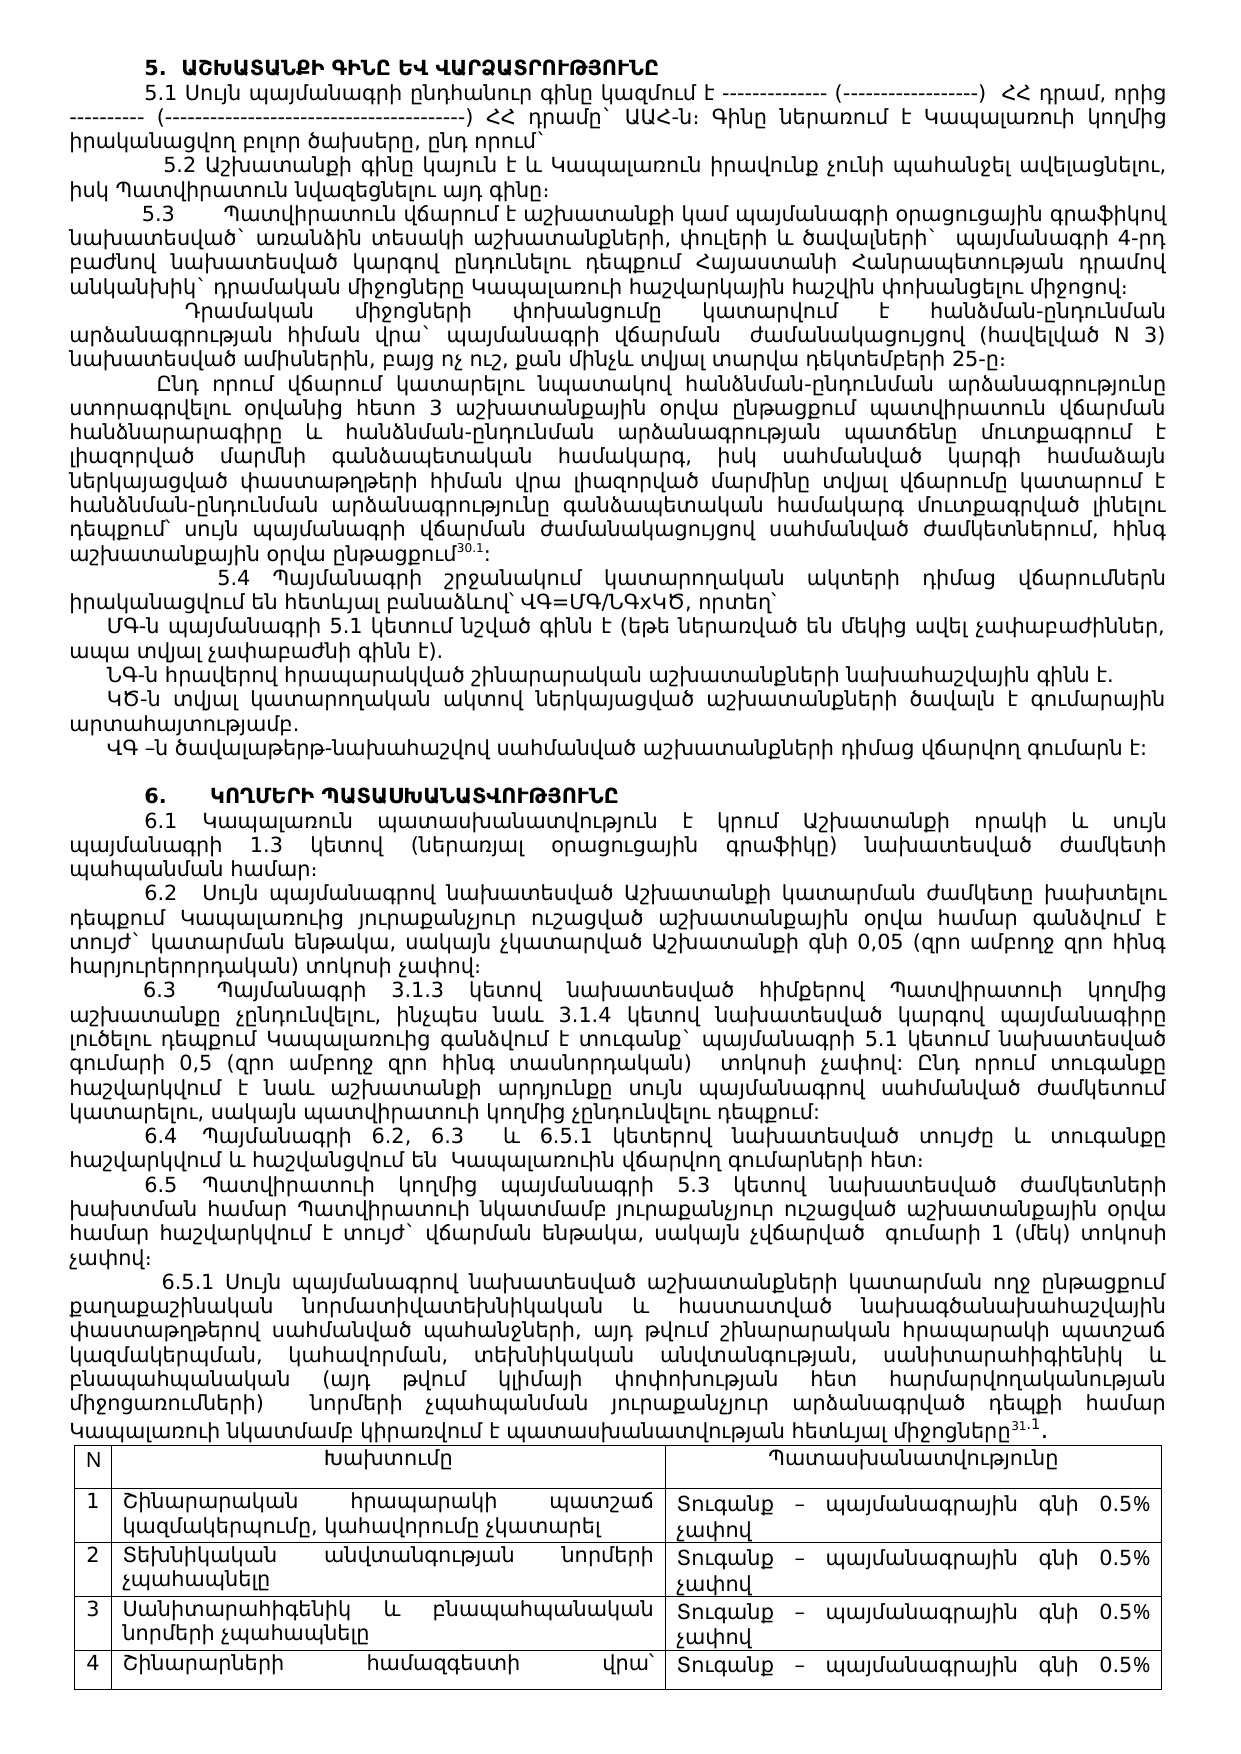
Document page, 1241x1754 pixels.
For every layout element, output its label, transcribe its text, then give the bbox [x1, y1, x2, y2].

text 5.2 Աշխատանքի գինը կայուն է և Կապալառուն իրավունք չունի պահանջել ավելացնելու, իսկ Պատվիրատուն նվազեցնելու այդ գինը։ [69, 153, 1167, 202]
table_cell Սանիտարահիգենիկ և բնապահպանական նորմերի չպահապնելը [112, 1597, 665, 1649]
text ՄԳ-ն պայմանագրի 5.1 կետում նշված գինն է (եթե ներառված են մեկից ավել չափաբաժիններ, ապա տվյալ չափաբաժնի գինն է). [69, 614, 1167, 663]
text Դրամական միջոցների փոխանցումը կատարվում է հանձման-ընդունման արձանագրության հիման վրա` պայմանագրի վճարման ժամանակացույցով (հավելված N 3) նախատեսված ամիսներին, բայց ոչ ուշ, քան մինչև տվյալ տարվա դեկտեմբերի 25-ը։ [69, 299, 1167, 372]
text 6.2 Սույն պայմանագրով նախատեսված Աշխատանքի կատարման ժամկետը խախտելու դեպքում Կապալառուից յուրաքանչյուր ուշացված աշխատանքային օրվա համար գանձվում է տույժ` կատարման ենթակա, սակայն չկատարված Աշխատանքի գնի 0,05 (զրո ամբողջ զրո հինգ հարյուրերորդական) տոկոսի չափով։ [69, 881, 1167, 978]
text 6. ԿՈՂՄԵՐԻ ՊԱՏԱՍԽԱՆԱՏՎՈՒԹՅՈՒՆԸ [69, 784, 1167, 809]
text 6.4 Պայմանագրի 6.2, 6.3 և 6.5.1 կետերով նախատեսված տույժը և տուգանքը հաշվարկվում և հաշվանցվում են Կապալառուին վճարվող գումարների հետ։ [69, 1124, 1167, 1173]
table_header N [75, 1446, 111, 1488]
text 5.4 Պայմանագրի շրջանակում կատարողական ակտերի դիմաց վճարումներն իրականացվում են հետևյալ բանաձևով՝ ՎԳ=ՄԳ/ՆԳxԿԾ, որտեղ՝ [69, 566, 1167, 614]
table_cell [666, 1651, 1161, 1689]
table_cell Տուգանք – պայմանագրային գնի 0.5% չափով [666, 1543, 1161, 1596]
table_header Պատասխանատվությունը [666, 1446, 1161, 1488]
text ՎԳ –ն ծավալաթերթ-նախահաշվով սահմանված աշխատանքների դիմաց վճարվող գումարն է: [69, 736, 1167, 760]
text 6.3 Պայմանագրի 3.1.3 կետով նախատեսված հիմքերով Պատվիրատուի կողմից աշխատանքը չընդունվելու, ինչպես նաև 3.1.4 կետով նախատեսված կարգով պայմանագիրը լուծելու դեպքում Կապալառուից գանձվում է տուգանք` պայմանագրի 5.1 կետում նախատեսված գումարի 0,5 (զրո ամբողջ զրո հինգ տասնորդական) տոկոսի չափով: Ընդ որում տուգանքը հաշվարկվում է նաև աշխատանքի արդյունքը սույն պայմանագրով սահմանված ժամկետում կատարելու, սակայն պատվիրատուի կողմից չընդունվելու դեպքում: [69, 978, 1167, 1124]
text 6.1 Կապալառուն պատասխանատվություն է կրում Աշխատանքի որակի և սույն պայմանագրի 1.3 կետով (ներառյալ օրացուցային գրաֆիկը) նախատեսված ժամկետի պահպանման համար։ [69, 809, 1167, 881]
text ԿԾ-ն տվյալ կատարողական ակտով ներկայացված աշխատանքների ծավալն է գումարային արտահայտությամբ. [69, 687, 1167, 736]
text ՆԳ-ն հրավերով հրապարակված շինարարական աշխատանքների նախահաշվային գինն է. [69, 663, 1167, 687]
table_cell 4 [75, 1651, 111, 1689]
table_cell 1 [75, 1489, 111, 1542]
text 5.1 Սույն պայմանագրի ընդհանուր գինը կազմում է -------------- (------------------) ՀՀ դրամ, որից ---------- (----------------------------------------) ՀՀ դրամը` ԱԱՀ-ն։ Գինը ներառում է Կապալառուի կողմից իրականացվող բոլոր ծախսերը, ընդ որում` [69, 81, 1167, 153]
table_cell Տեխնիկական անվտանգության նորմերի չպահապնելը [112, 1543, 665, 1596]
table_header Խախտումը [112, 1446, 665, 1488]
text Ընդ որում վճարում կատարելու նպատակով հանձնման-ընդունման արձանագրությունը ստորագրվելու օրվանից հետո 3 աշխատանքային օրվա ընթացքում պատվիրատուն վճարման հանձնարարագիրը և հանձնման-ընդունման արձանագրության պատճենը մուտքագրում է լիազորված մարմնի գանձապետական համակարգ, իսկ սահմանված կարգի համաձայն ներկայացված փաստաթղթերի հիման վրա լիազորված մարմինը տվյալ վճարումը կատարում է հանձնման-ընդունման արձանագրությունը գանձապետական համակարգ մուտքագրված լինելու դեպքում՝ սույն պայմանագրի վճարման ժամանակացույցով սահմանված ժամկետներում, հինգ աշխատանքային օրվա ընթացքում30.1: [69, 372, 1167, 566]
text 6.5 Պատվիրատուի կողմից պայմանագրի 5.3 կետով նախատեսված ժամկետների խախտման համար Պատվիրատուի նկատմամբ յուրաքանչյուր ուշացված աշխատանքային օրվա համար հաշվարկվում է տույժ` վճարման ենթակա, սակայն չվճարված գումարի 1 (մեկ) տոկոսի չափով։ [69, 1173, 1167, 1270]
table_cell Շինարարական հրապարակի պատշաճ կազմակերպումը, կահավորումը չկատարել [112, 1489, 665, 1542]
table_cell 2 [75, 1543, 111, 1596]
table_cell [112, 1651, 665, 1689]
text 5. ԱՇԽԱՏԱՆՔԻ ԳԻՆԸ ԵՎ ՎԱՐՁԱՏՐՈՒԹՅՈՒՆԸ [69, 56, 1167, 81]
text 5.3 Պատվիրատուն վճարում է աշխատանքի կամ պայմանագրի օրացուցային գրաֆիկով նախատեսված` առանձին տեսակի աշխատանքների, փուլերի և ծավալների` պայմանագրի 4-րդ բաժնով նախատեսված կարգով ընդունելու դեպքում Հայաստանի Հանրապետության դրամով անկանխիկ` դրամական միջոցները Կապալառուի հաշվարկային հաշվին փոխանցելու միջոցով։ [69, 202, 1167, 299]
table_cell Տուգանք – պայմանագրային գնի 0.5% չափով [666, 1489, 1161, 1542]
text 6.5.1 Սույն պայմանագրով նախատեսված աշխատանքների կատարման ողջ ընթացքում քաղաքաշինական նորմատիվատեխնիկական և հաստատված նախագծանախահաշվային փաստաթղթերով սահմանված պահանջների, այդ թվում շինարարական հրապարակի պատշաճ կազմակերպման, կահավորման, տեխնիկական անվտանգության, սանիտարահիգիենիկ և բնապահպանական (այդ թվում կլիմայի փոփոխության հետ հարմարվողականության միջոցառումների) նորմերի չպահպանման յուրաքանչյուր արձանագրված դեպքի համար Կապալառուի նկատմամբ կիրառվում է պատասխանատվության հետևյալ միջոցները31.1. [69, 1270, 1167, 1444]
table_cell 3 [75, 1597, 111, 1649]
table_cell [666, 1597, 1161, 1649]
